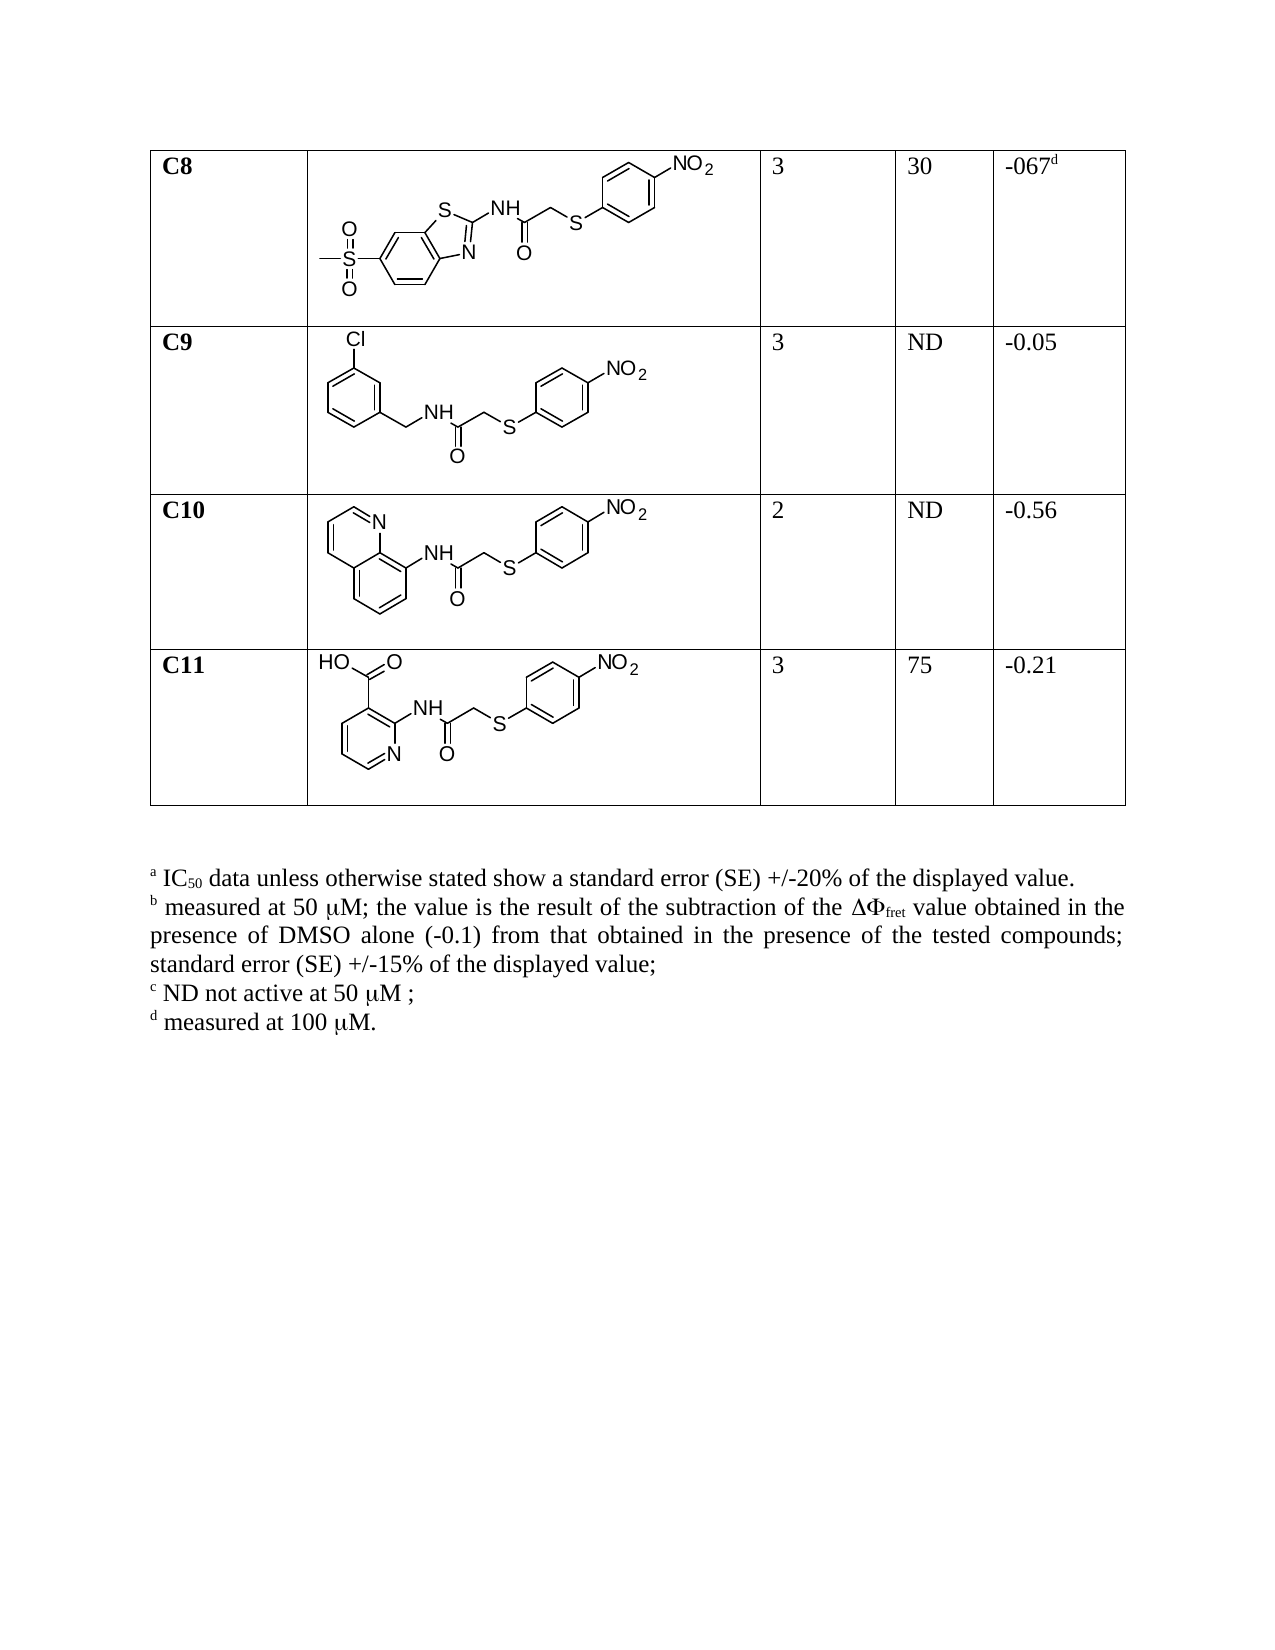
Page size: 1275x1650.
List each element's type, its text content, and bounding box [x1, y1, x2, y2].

table_cell -0.21 [994, 650, 1125, 804]
table_cell C11 [151, 650, 307, 804]
table_cell [308, 650, 760, 804]
table_cell 75 [896, 650, 993, 804]
table_cell ND [896, 327, 993, 494]
table_cell -067d [994, 151, 1125, 326]
text c ND not active at 50 M ; [150, 978, 1125, 1007]
table_cell 3 [761, 327, 895, 494]
table_cell 30 [896, 151, 993, 326]
text a IC50 data unless otherwise stated show a standard error (SE) +/-20% of the displayed value. [150, 863, 1125, 892]
table_cell [308, 151, 760, 326]
table_cell -0.05 [994, 327, 1125, 494]
table_cell [308, 495, 760, 649]
table_cell 3 [761, 650, 895, 804]
table_cell C10 [151, 495, 307, 649]
text b measured at 50 M; the value is the result of the subtraction of the fret value obtained in the presence of DMSO alone (-0.1) from that obtained in the presence of the tested compounds; standard error (SE) +/-15% of the displayed value; [150, 892, 1125, 978]
table_cell ND [896, 495, 993, 649]
table_cell [308, 327, 760, 494]
table_cell 3 [761, 151, 895, 326]
table_cell -0.56 [994, 495, 1125, 649]
table_cell C9 [151, 327, 307, 494]
table_cell 2 [761, 495, 895, 649]
table_cell C8 [151, 151, 307, 326]
text d measured at 100 M. [150, 1007, 1125, 1036]
